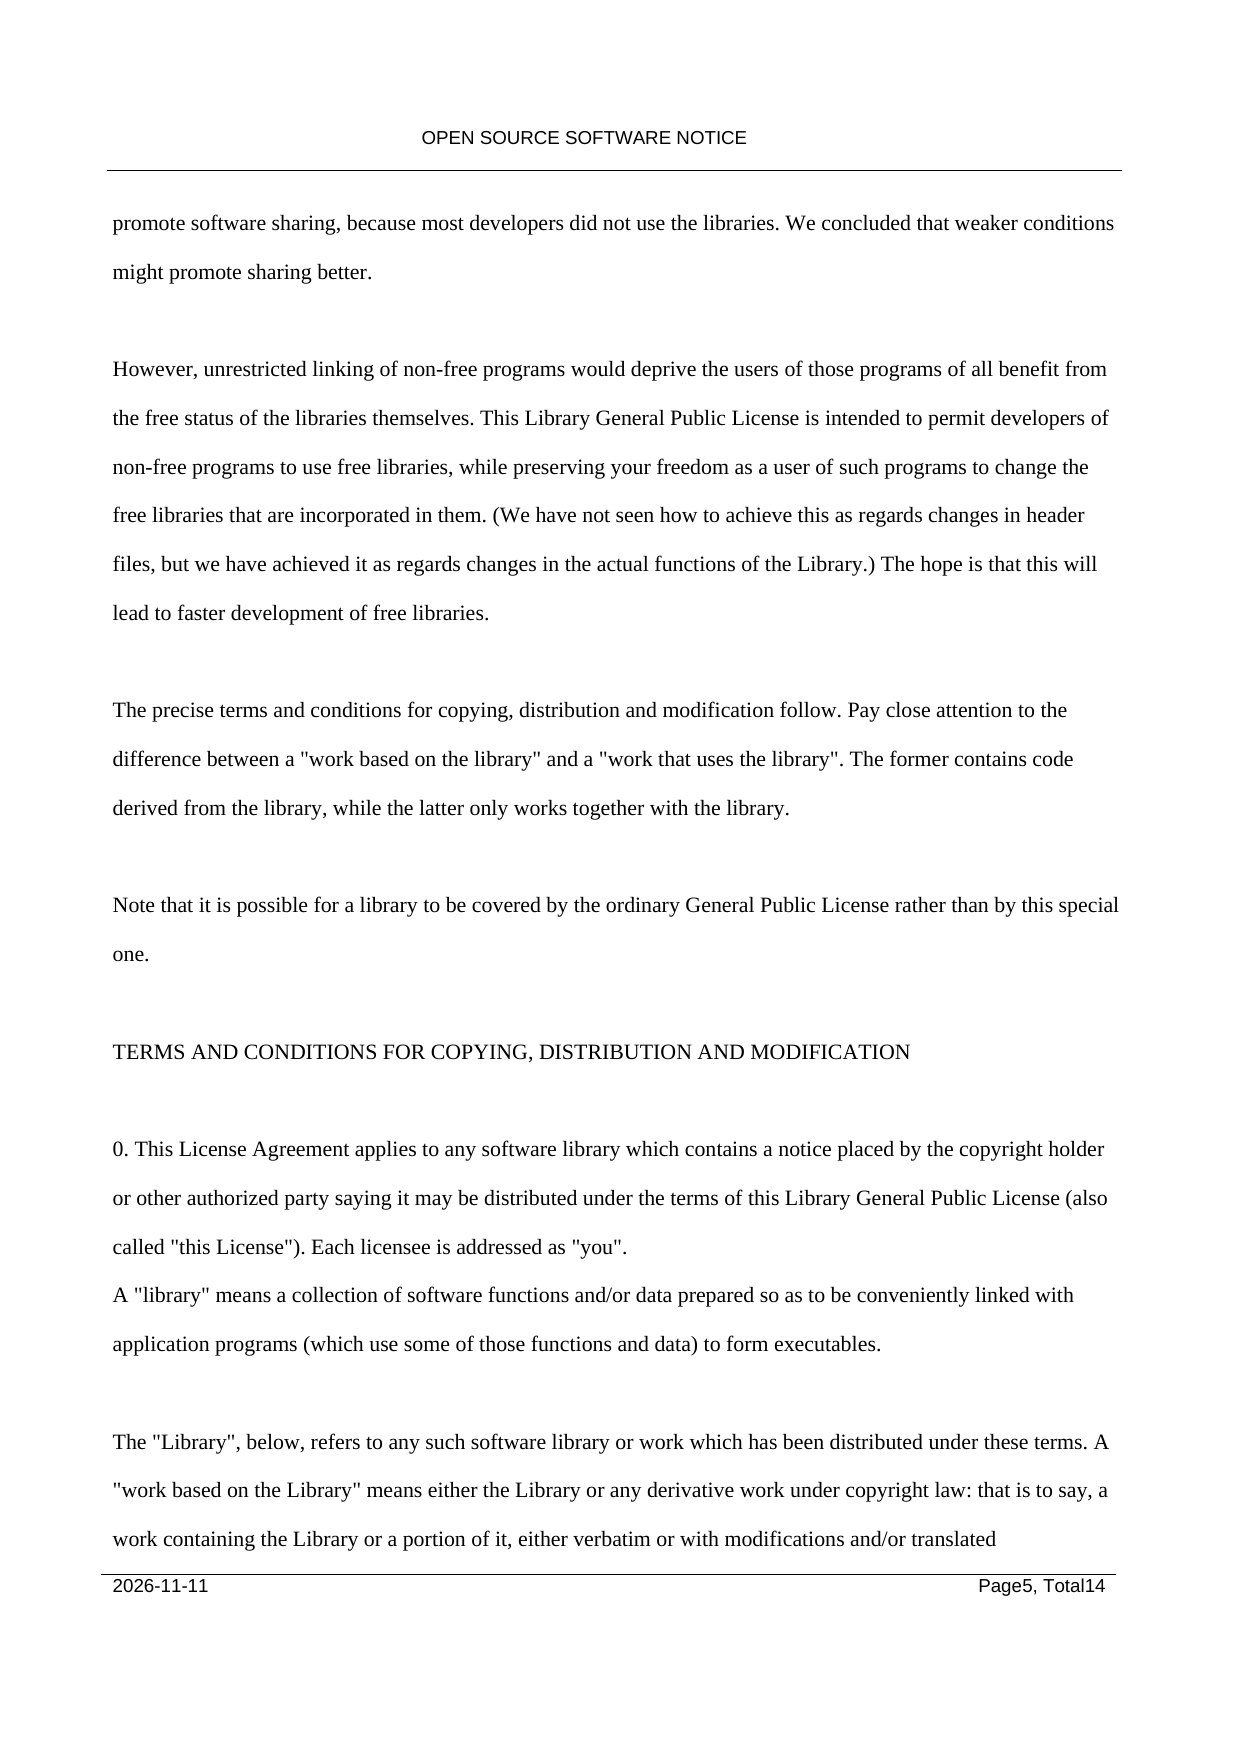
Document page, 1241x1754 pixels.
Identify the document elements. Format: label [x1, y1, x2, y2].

text [112, 206, 1128, 1555]
